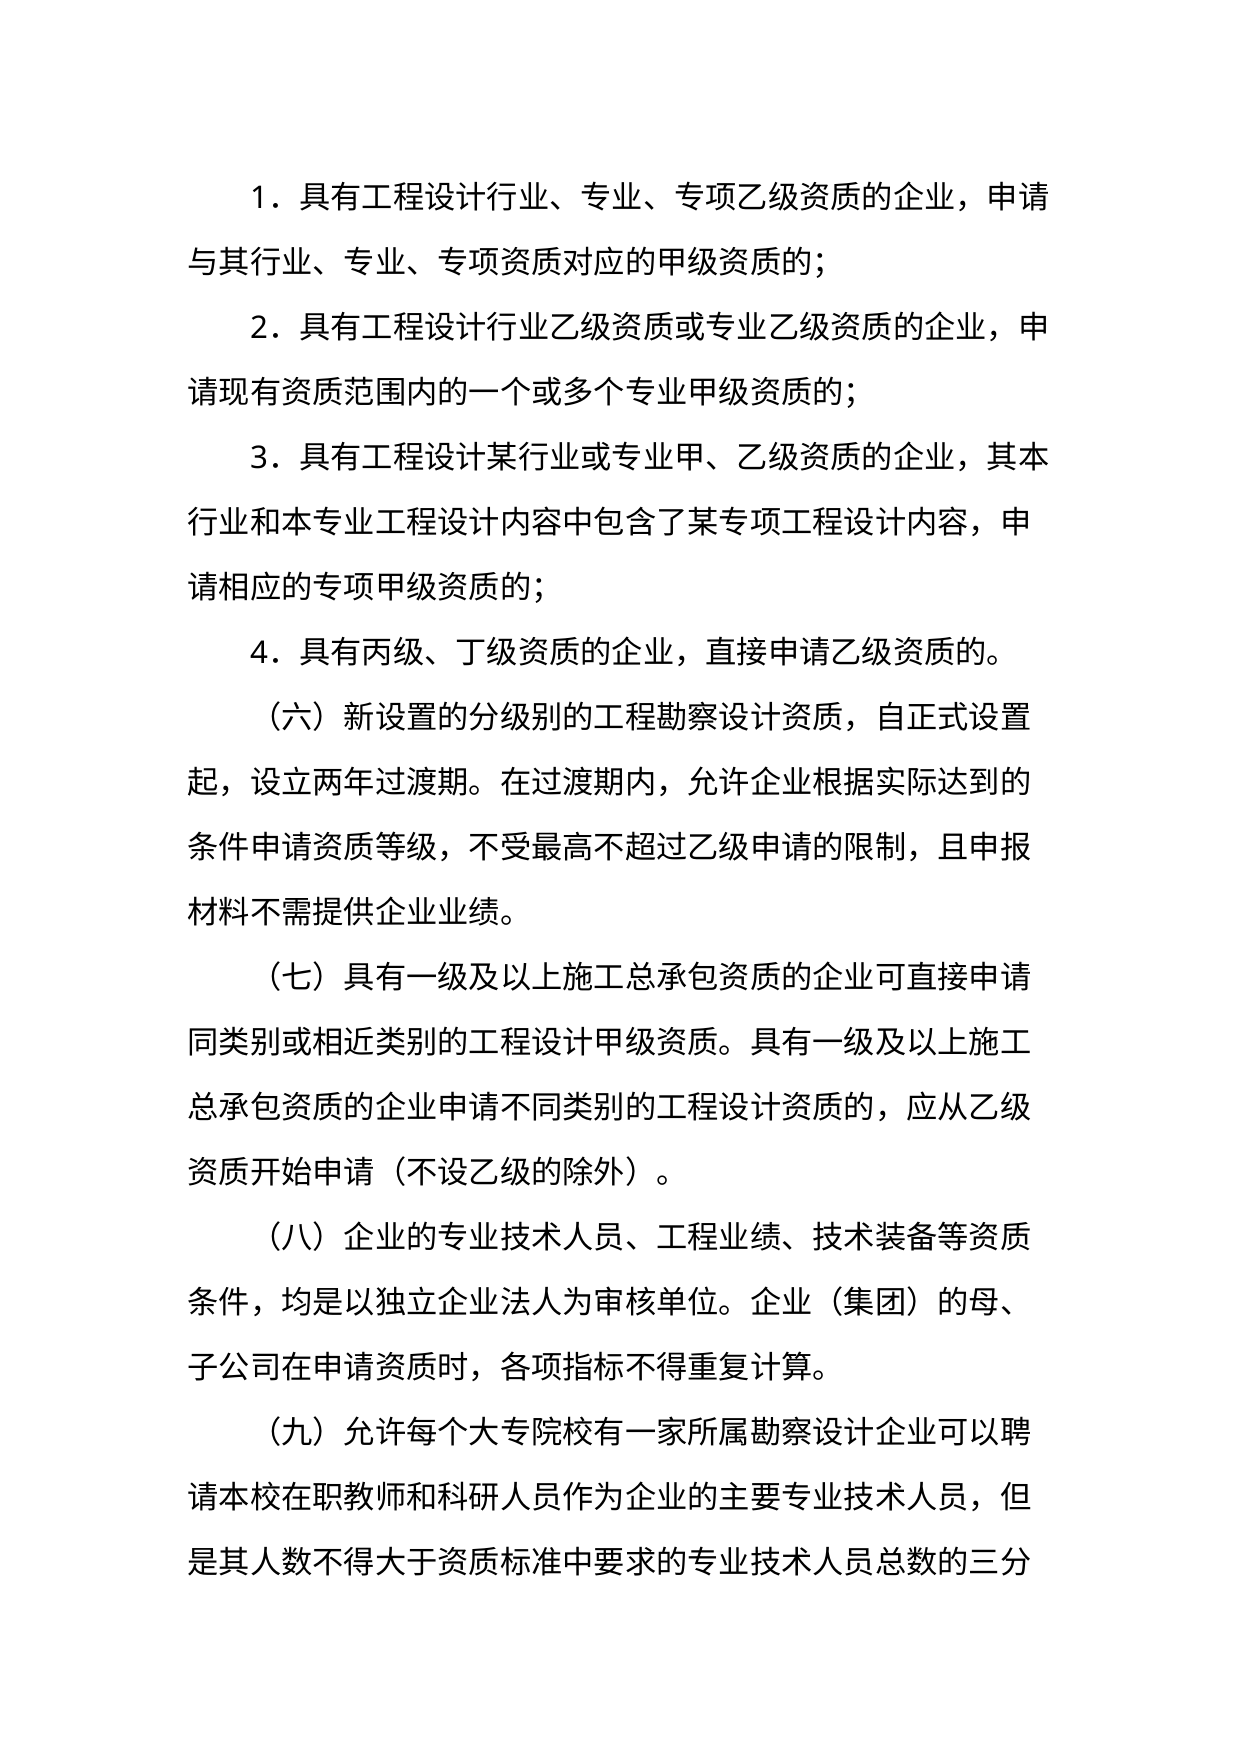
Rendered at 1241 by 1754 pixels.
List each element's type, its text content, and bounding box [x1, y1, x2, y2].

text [187, 1397, 1053, 1592]
text 4．具有丙级、丁级资质的企业，直接申请乙级资质的。 [187, 617, 1053, 682]
text （八）企业的专业技术人员、工程业绩、技术装备等资质条件，均是以独立企业法人为审核单位。企业（集团）的母、子公司在申请资质时，各项指标不得重复计算。 [187, 1202, 1053, 1397]
text 3．具有工程设计某行业或专业甲、乙级资质的企业，其本行业和本专业工程设计内容中包含了某专项工程设计内容，申请相应的专项甲级资质的； [187, 422, 1053, 617]
text （七）具有一级及以上施工总承包资质的企业可直接申请同类别或相近类别的工程设计甲级资质。具有一级及以上施工总承包资质的企业申请不同类别的工程设计资质的，应从乙级资质开始申请（不设乙级的除外）。 [187, 942, 1053, 1202]
text 2．具有工程设计行业乙级资质或专业乙级资质的企业，申请现有资质范围内的一个或多个专业甲级资质的； [187, 292, 1053, 422]
text （六）新设置的分级别的工程勘察设计资质，自正式设置起，设立两年过渡期。在过渡期内，允许企业根据实际达到的条件申请资质等级，不受最高不超过乙级申请的限制，且申报材料不需提供企业业绩。 [187, 682, 1053, 942]
text 1．具有工程设计行业、专业、专项乙级资质的企业，申请与其行业、专业、专项资质对应的甲级资质的； [187, 162, 1053, 292]
